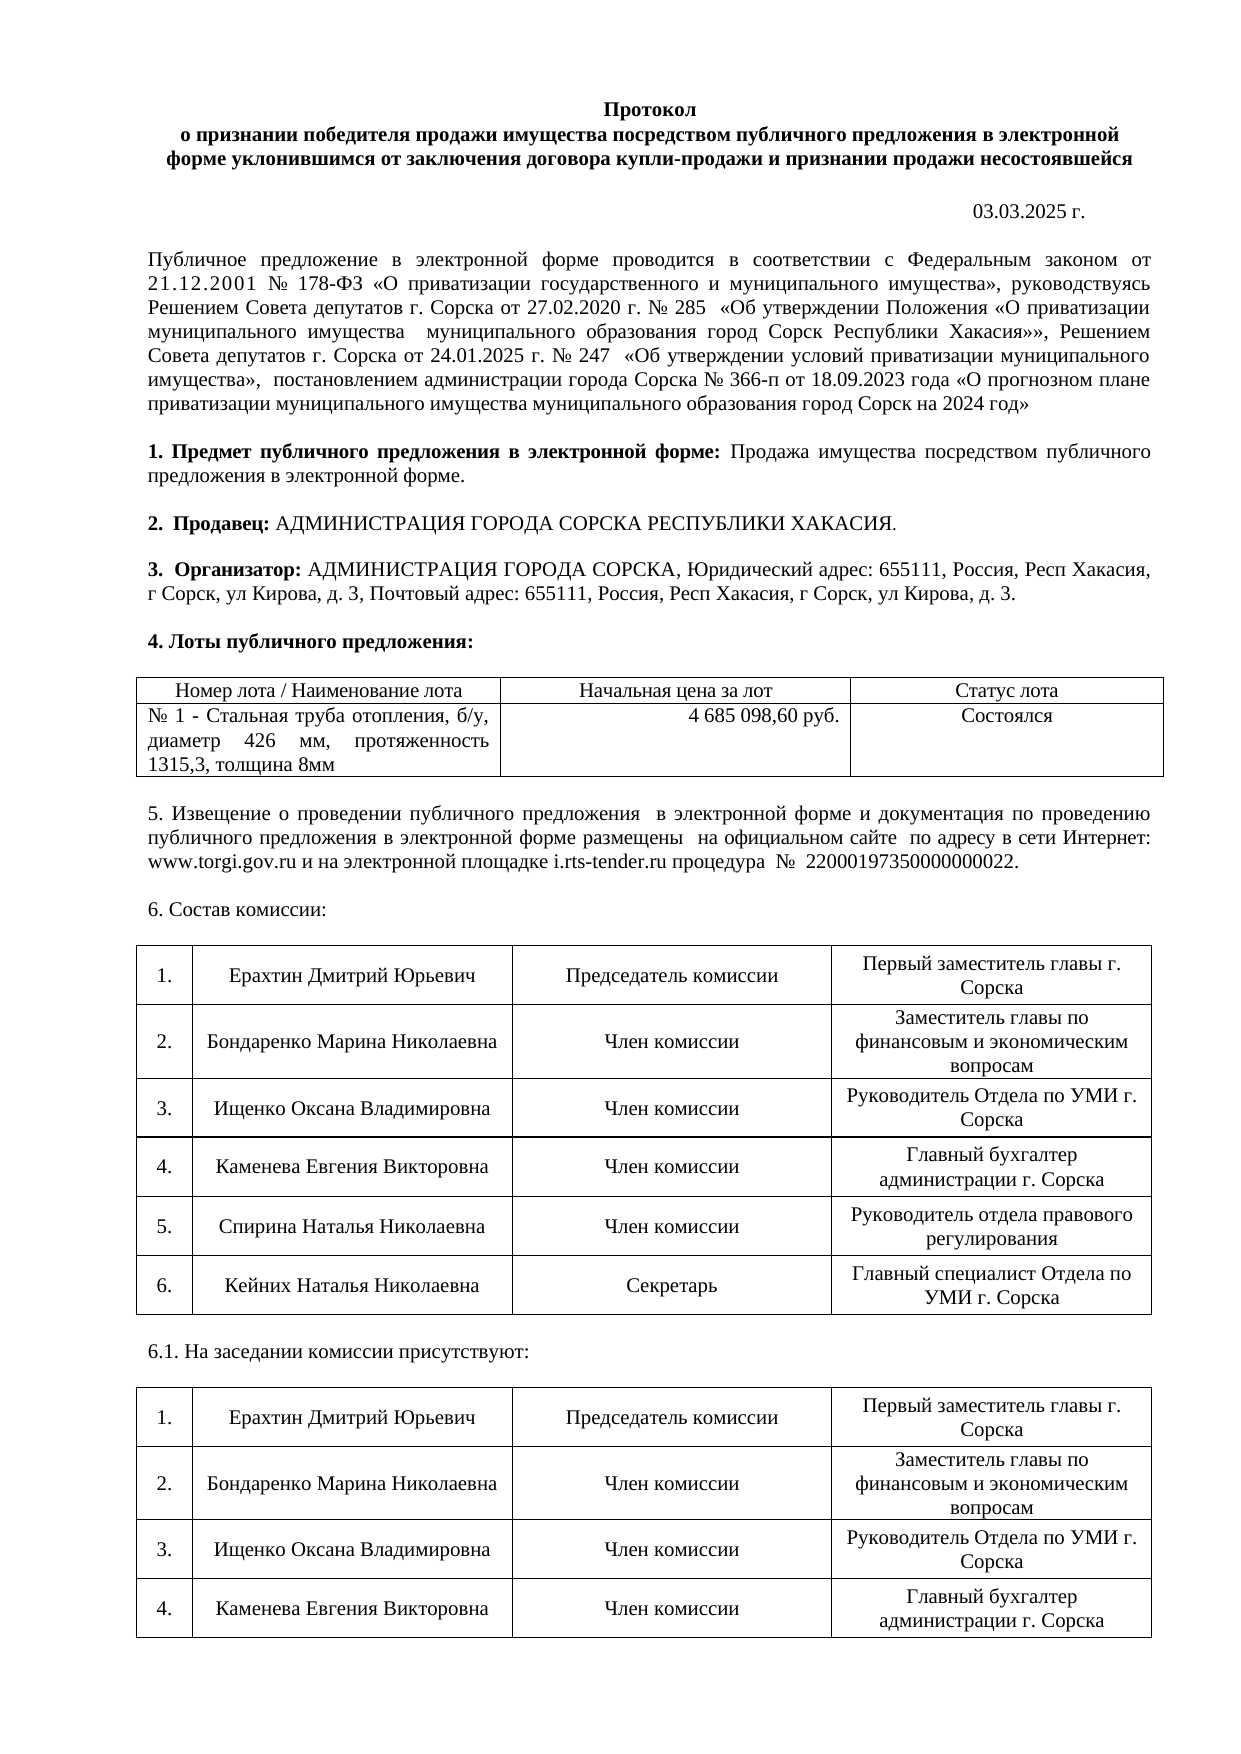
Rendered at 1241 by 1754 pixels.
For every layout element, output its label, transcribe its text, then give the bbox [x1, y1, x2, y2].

table_cell Руководитель отдела правового регулирования [832, 1197, 1151, 1254]
table_header Ерахтин Дмитрий Юрьевич [193, 1388, 512, 1446]
table_cell Руководитель Отдела по УМИ г. Сорска [832, 1079, 1151, 1136]
table_cell Руководитель Отдела по УМИ г. Сорска [832, 1520, 1151, 1578]
text 2. Продавец: АДМИНИСТРАЦИЯ ГОРОДА СОРСКА РЕСПУБЛИКИ ХАКАСИЯ. [148, 511, 1152, 535]
table_cell Секретарь [513, 1256, 831, 1314]
table_header Первый заместитель главы г. Сорска [832, 1388, 1151, 1446]
table_cell Бондаренко Марина Николаевна [193, 1447, 512, 1519]
table_cell Бондаренко Марина Николаевна [193, 1005, 512, 1077]
table_cell Состоялся [851, 704, 1163, 776]
table_cell 2. [137, 1005, 192, 1077]
table_cell Спирина Наталья Николаевна [193, 1197, 512, 1254]
table_header Начальная цена за лот [501, 678, 850, 702]
text Протокол [148, 97, 1152, 121]
table_cell Заместитель главы по финансовым и экономическим вопросам [832, 1447, 1151, 1519]
table_cell 4. [137, 1579, 192, 1637]
table_header 1. [137, 946, 192, 1004]
table_header Номер лота / Наименование лота [137, 678, 500, 702]
table_header Статус лота [851, 678, 1163, 702]
text Публичное предложение в электронной форме проводится в соответствии с Федеральным законом от 21.12.2001 № 178-ФЗ «О приватизации государственного и муниципального имущества», руководствуясь Решением Совета депутатов г. Сорска от 27.02.2020 г. № 285 «Об утверждении Положения «О приватизации муниципального имущества муниципального образования город Сорск Республики Хакасия»», Решением Совета депутатов г. Сорска от 24.01.2025 г. № 247 «Об утверждении условий приватизации муниципального имущества», постановлением администрации города Сорска № 366-п от 18.09.2023 года «О прогнозном плане приватизации муниципального имущества муниципального образования город Сорск на 2024 год» [148, 247, 1152, 415]
text 03.03.2025 г. [148, 198, 1152, 223]
table_cell 3. [137, 1079, 192, 1136]
table_header 1. [137, 1388, 192, 1446]
table_cell 3. [137, 1520, 192, 1578]
table_cell 2. [137, 1447, 192, 1519]
table_cell Член комиссии [513, 1197, 831, 1254]
table_cell 6. [137, 1256, 192, 1314]
table_cell Главный бухгалтер администрации г. Сорска [832, 1138, 1151, 1196]
text 1. Предмет публичного предложения в электронной форме: Продажа имущества посредством публичного предложения в электронной форме. [148, 439, 1152, 487]
table_cell Член комиссии [513, 1079, 831, 1136]
table_cell Ищенко Оксана Владимировна [193, 1079, 512, 1136]
table_cell Член комиссии [513, 1447, 831, 1519]
text о признании победителя продажи имущества посредством публичного предложения в электронной форме уклонившимся от заключения договора купли-продажи и признании продажи несостоявшейся [148, 121, 1152, 169]
table_cell Ищенко Оксана Владимировна [193, 1520, 512, 1578]
text 6. Состав комиссии: [148, 897, 1152, 921]
table_cell Заместитель главы по финансовым и экономическим вопросам [832, 1005, 1151, 1077]
text 6.1. На заседании комиссии присутствуют: [148, 1339, 1152, 1363]
table_header Председатель комиссии [513, 1388, 831, 1446]
table_cell Член комиссии [513, 1138, 831, 1196]
table_cell Член комиссии [513, 1520, 831, 1578]
text 5. Извещение о проведении публичного предложения в электронной форме и документация по проведению публичного предложения в электронной форме размещены на официальном сайте по адресу в сети Интернет: www.torgi.gov.ru и на электронной площадке i.rts-tender.ru процедура № 22000197350000000022. [148, 801, 1152, 873]
table_cell № 1 - Стальная труба отопления, б/у, диаметр 426 мм, протяженность 1315,3, толщина 8мм [137, 704, 500, 776]
table_cell 4 685 098,60 руб. [501, 704, 850, 776]
text 3. Организатор: АДМИНИСТРАЦИЯ ГОРОДА СОРСКА, Юридический адрес: 655111, Россия, Респ Хакасия, г Сорск, ул Кирова, д. 3, Почтовый адрес: 655111, Россия, Респ Хакасия, г Сорск, ул Кирова, д. 3. [148, 557, 1152, 605]
table_cell 5. [137, 1197, 192, 1254]
table_cell Член комиссии [513, 1579, 831, 1637]
table_cell Главный бухгалтер администрации г. Сорска [832, 1579, 1151, 1637]
table_header Первый заместитель главы г. Сорска [832, 946, 1151, 1004]
table_cell Кейних Наталья Николаевна [193, 1256, 512, 1314]
table_cell 4. [137, 1138, 192, 1196]
table_cell Каменева Евгения Викторовна [193, 1138, 512, 1196]
text 4. Лоты публичного предложения: [148, 629, 1152, 653]
table_cell Главный специалист Отдела по УМИ г. Сорска [832, 1256, 1151, 1314]
table_cell Каменева Евгения Викторовна [193, 1579, 512, 1637]
table_cell Член комиссии [513, 1005, 831, 1077]
table_header Председатель комиссии [513, 946, 831, 1004]
table_header Ерахтин Дмитрий Юрьевич [193, 946, 512, 1004]
